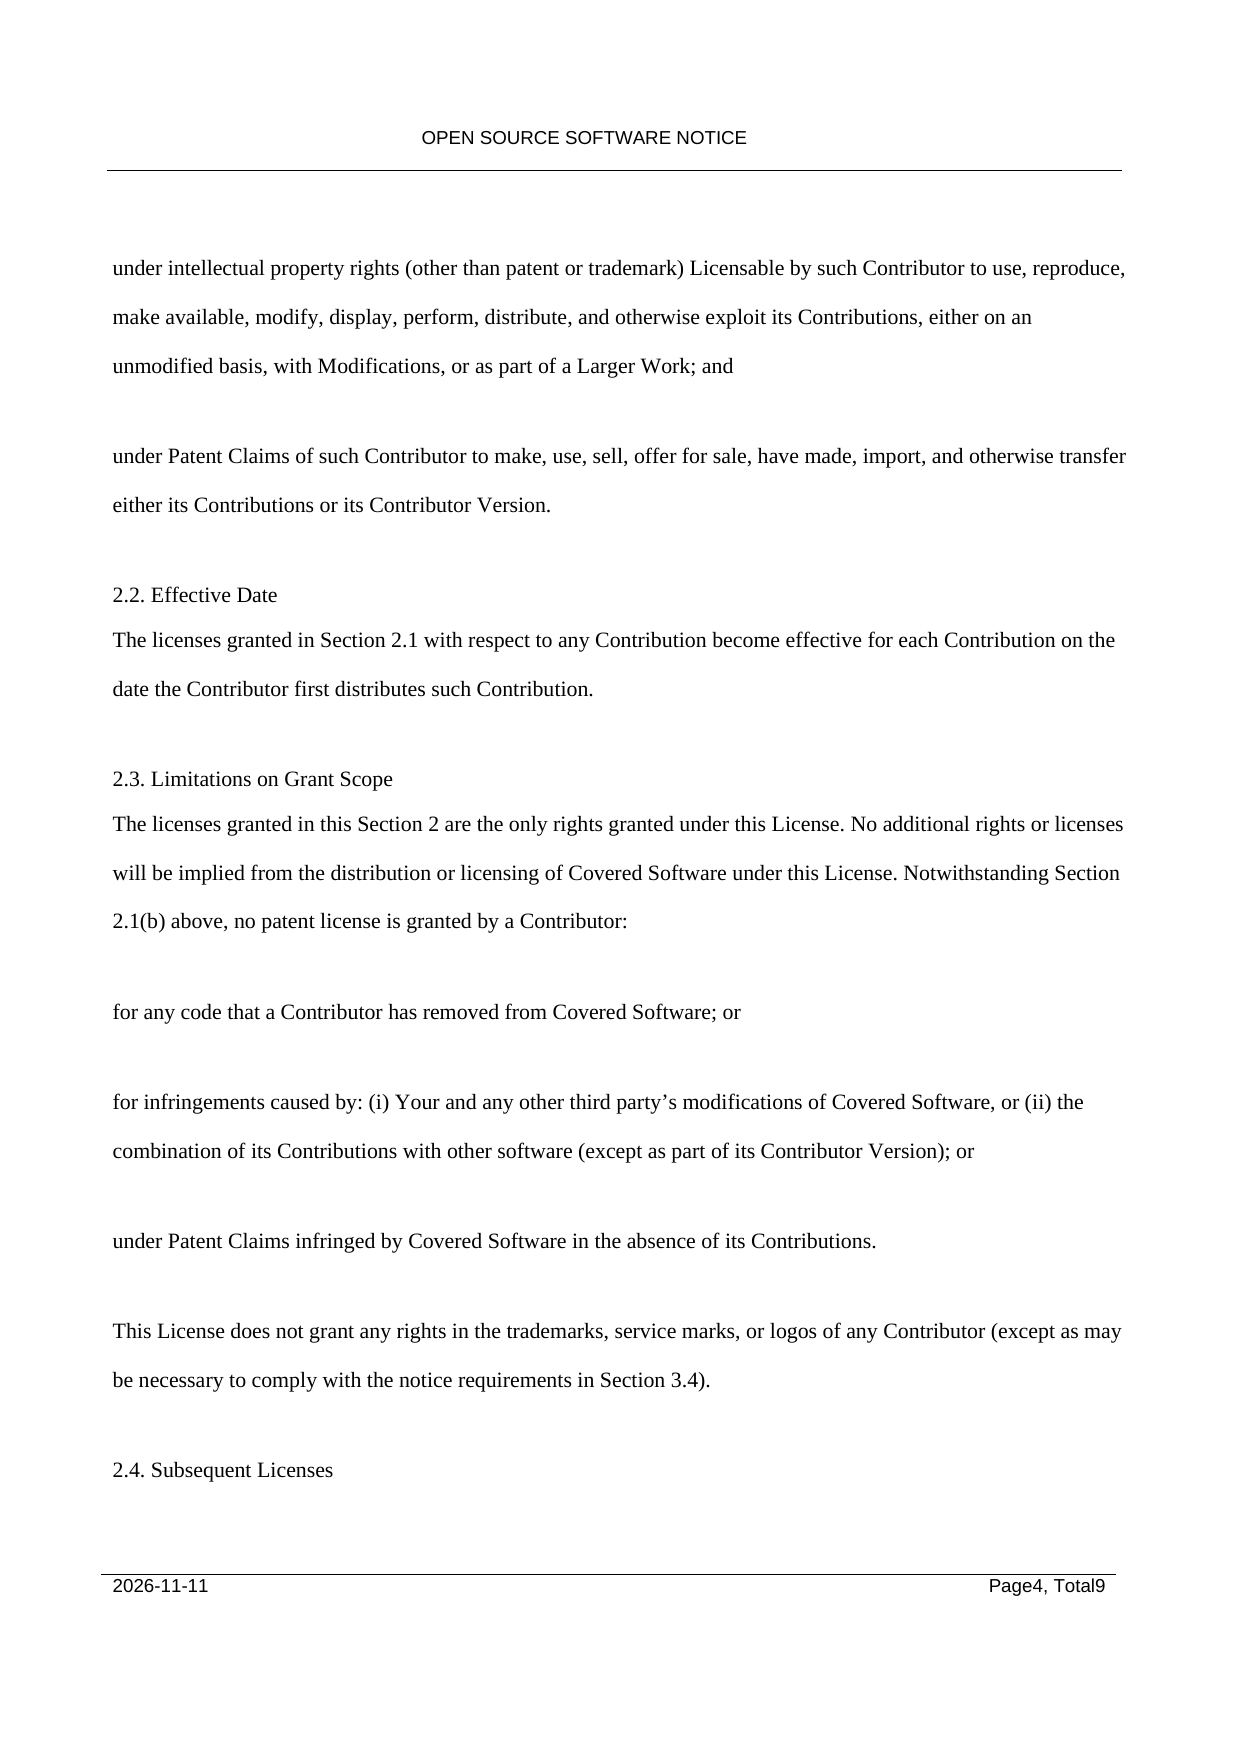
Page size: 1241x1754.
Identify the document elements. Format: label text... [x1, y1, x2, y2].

text under Patent Claims infringed by Covered Software in the absence of its Contributions. [112, 1224, 1128, 1257]
text under Patent Claims of such Contributor to make, use, sell, offer for sale, have made, import, and otherwise transfer either its Contributions or its Contributor Version. [112, 439, 1128, 520]
text 2.4. Subsequent Licenses [112, 1453, 1128, 1486]
text 2.3. Limitations on Grant Scope [112, 762, 1128, 795]
text This License does not grant any rights in the trademarks, service marks, or logos of any Contributor (except as may be necessary to comply with the notice requirements in Section 3.4). [112, 1314, 1128, 1396]
text under intellectual property rights (other than patent or trademark) Licensable by such Contributor to use, reproduce, make available, modify, display, perform, distribute, and otherwise exploit its Contributions, either on an unmodified basis, with Modifications, or as part of a Larger Work; and [112, 251, 1128, 381]
text The licenses granted in this Section 2 are the only rights granted under this License. No additional rights or licenses will be implied from the distribution or licensing of Covered Software under this License. Notwithstanding Section 2.1(b) above, no patent license is granted by a Contributor: [112, 807, 1128, 937]
text for any code that a Contributor has removed from Covered Software; or [112, 995, 1128, 1027]
text 2.2. Effective Date [112, 578, 1128, 611]
text The licenses granted in Section 2.1 with respect to any Contribution become effective for each Contribution on the date the Contributor first distributes such Contribution. [112, 623, 1128, 704]
text for infringements caused by: (i) Your and any other third party’s modifications of Covered Software, or (ii) the combination of its Contributions with other software (except as part of its Contributor Version); or [112, 1085, 1128, 1166]
